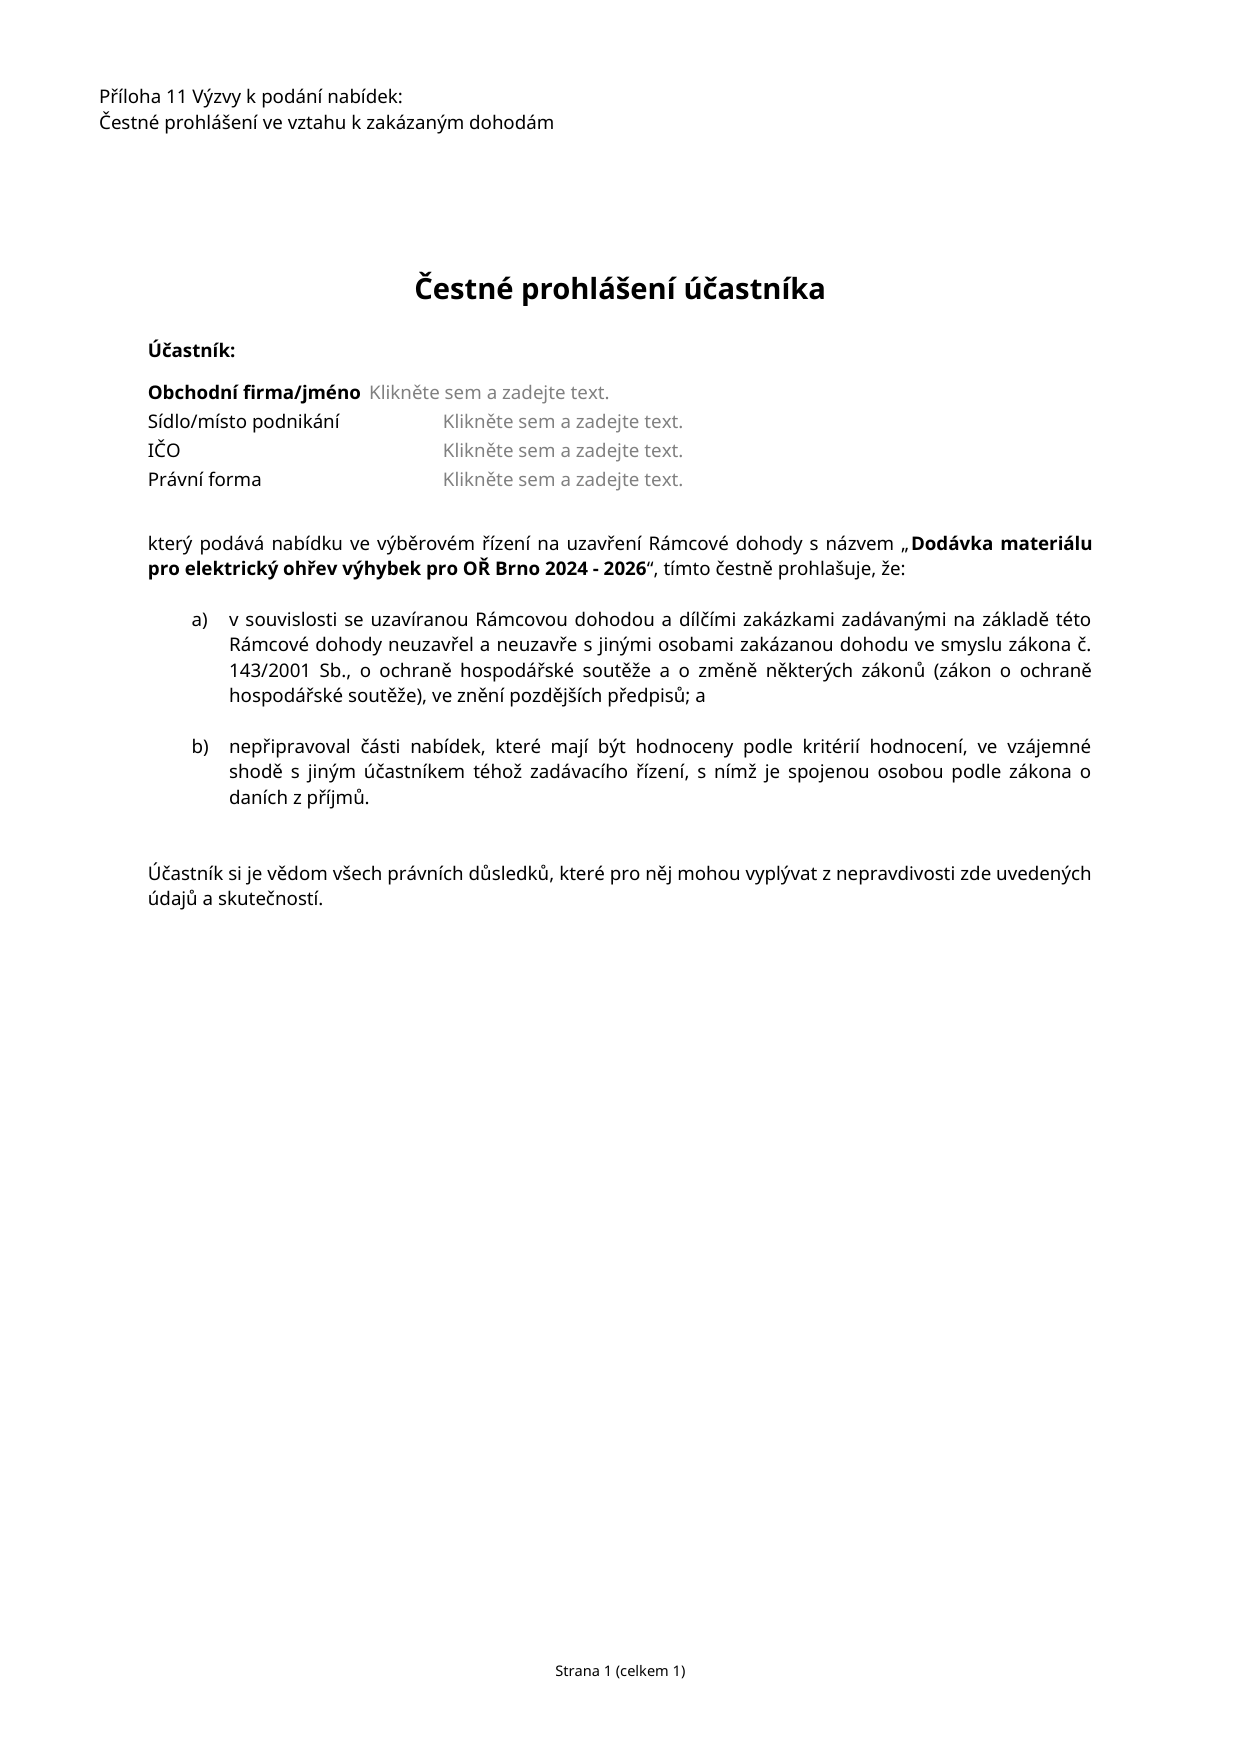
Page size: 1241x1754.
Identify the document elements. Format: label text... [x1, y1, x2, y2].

text Sídlo/místo podnikání [148, 405, 1093, 434]
text který podává nabídku ve výběrovém řízení na uzavření Rámcové dohody s názvem „Dodávka materiálu pro elektrický ohřev výhybek pro OŘ Brno 2024 - 2026“, tímto čestně prohlašuje, že: [148, 530, 1093, 581]
text IČO [148, 434, 1093, 463]
text Obchodní firma/jméno [148, 376, 1093, 405]
list nepřipravoval části nabídek, které mají být hodnoceny podle kritérií hodnocení, ve vzájemné shodě s jiným účastníkem téhož zadávacího řízení, s nímž je spojenou osobou podle zákona o daních z příjmů. [191, 733, 1093, 810]
title Čestné prohlášení účastníka [148, 268, 1093, 308]
text Účastník si je vědom všech právních důsledků, které pro něj mohou vyplývat z nepravdivosti zde uvedených údajů a skutečností. [148, 860, 1093, 911]
text Právní forma [148, 463, 1093, 492]
list v souvislosti se uzavíranou Rámcovou dohodou a dílčími zakázkami zadávanými na základě této Rámcové dohody neuzavřel a neuzavře s jinými osobami zakázanou dohodu ve smyslu zákona č. 143/2001 Sb., o ochraně hospodářské soutěže a o změně některých zákonů (zákon o ochraně hospodářské soutěže), ve znění pozdějších předpisů; a [191, 606, 1093, 708]
text Účastník: [148, 333, 1093, 364]
